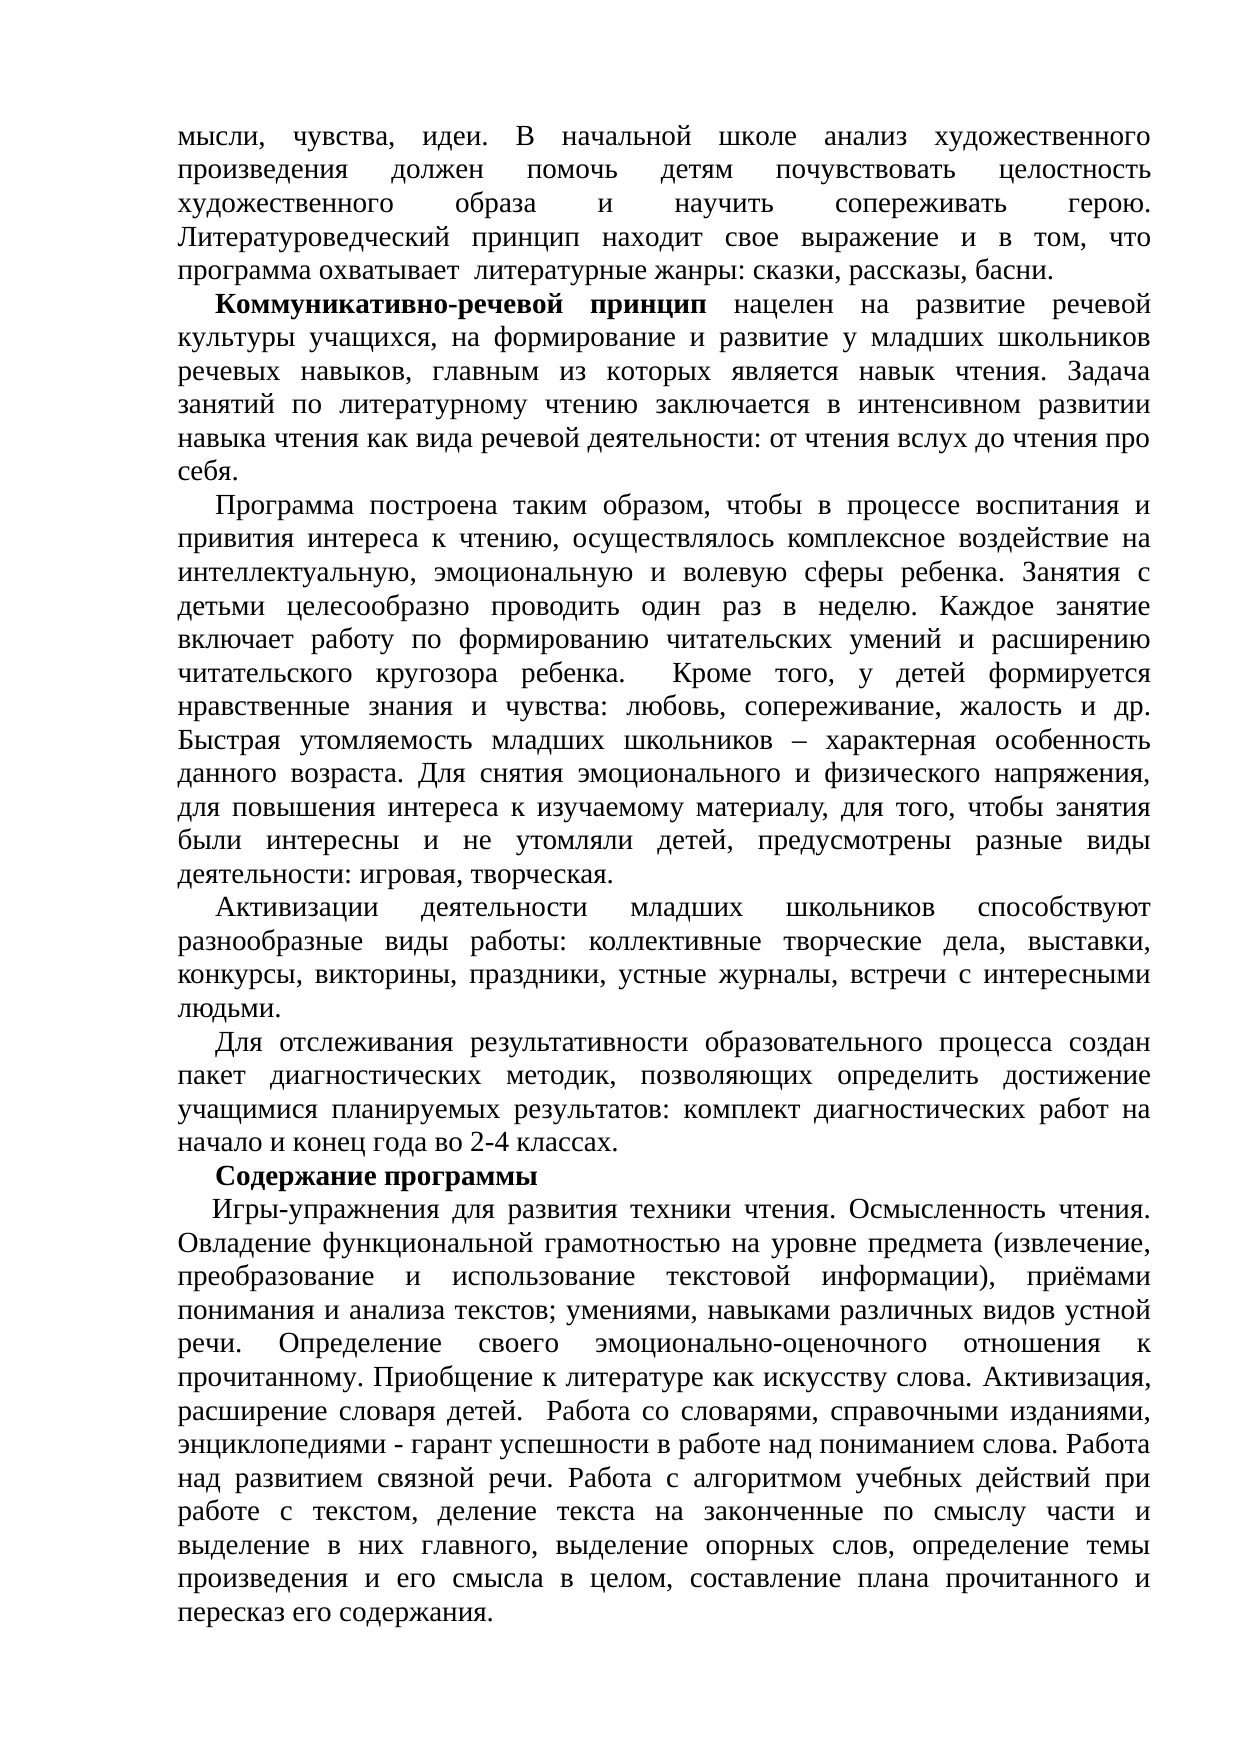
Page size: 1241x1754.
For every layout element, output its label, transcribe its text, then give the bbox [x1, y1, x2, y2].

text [177, 118, 1152, 286]
text Коммуникативно-речевой принцип нацелен на развитие речевой культуры учащихся, на формирование и развитие у младших школьников речевых навыков, главным из которых является навык чтения. Задача занятий по литературному чтению заключается в интенсивном развитии навыка чтения как вида речевой деятельности: от чтения вслух до чтения про себя. [177, 286, 1152, 487]
text Программа построена таким образом, чтобы в процессе воспитания и привития интереса к чтению, осуществлялось комплексное воздействие на интеллектуальную, эмоциональную и волевую сферы ребенка. Занятия с детьми целесообразно проводить один раз в неделю. Каждое занятие включает работу по формированию читательских умений и расширению читательского кругозора ребенка. Кроме того, у детей формируется нравственные знания и чувства: любовь, сопереживание, жалость и др. Быстрая утомляемость младших школьников – характерная особенность данного возраста. Для снятия эмоционального и физического напряжения, для повышения интереса к изучаемому материалу, для того, чтобы занятия были интересны и не утомляли детей, предусмотрены разные виды деятельности: игровая, творческая. [177, 487, 1152, 889]
text Содержание программы [177, 1158, 1152, 1191]
list Игры-упражнения для развития техники чтения. Осмысленность чтения. Овладение функциональной грамотностью на уровне предмета (извлечение, преобразование и использование текстовой информации), приёмами понимания и анализа текстов; умениями, навыками различных видов устной речи. Определение своего эмоционально-оценочного отношения к прочитанному. Приобщение к литературе как искусству слова. Активизация, расширение словаря детей. Работа со словарями, справочными изданиями, энциклопедиями - гарант успешности в работе над пониманием слова. Работа над развитием связной речи. Работа с алгоритмом учебных действий при работе с текстом, деление текста на законченные по смыслу части и выделение в них главного, выделение опорных слов, определение темы произведения и его смысла в целом, составление плана прочитанного и пересказ его содержания. [177, 1191, 1152, 1627]
text Для отслеживания результативности образовательного процесса создан пакет диагностических методик, позволяющих определить достижение учащимися планируемых результатов: комплект диагностических работ на начало и конец года во 2-4 классах. [177, 1024, 1152, 1158]
text Активизации деятельности младших школьников способствуют разнообразные виды работы: коллективные творческие дела, выставки, конкурсы, викторины, праздники, устные журналы, встречи с интересными людьми. [177, 889, 1152, 1024]
